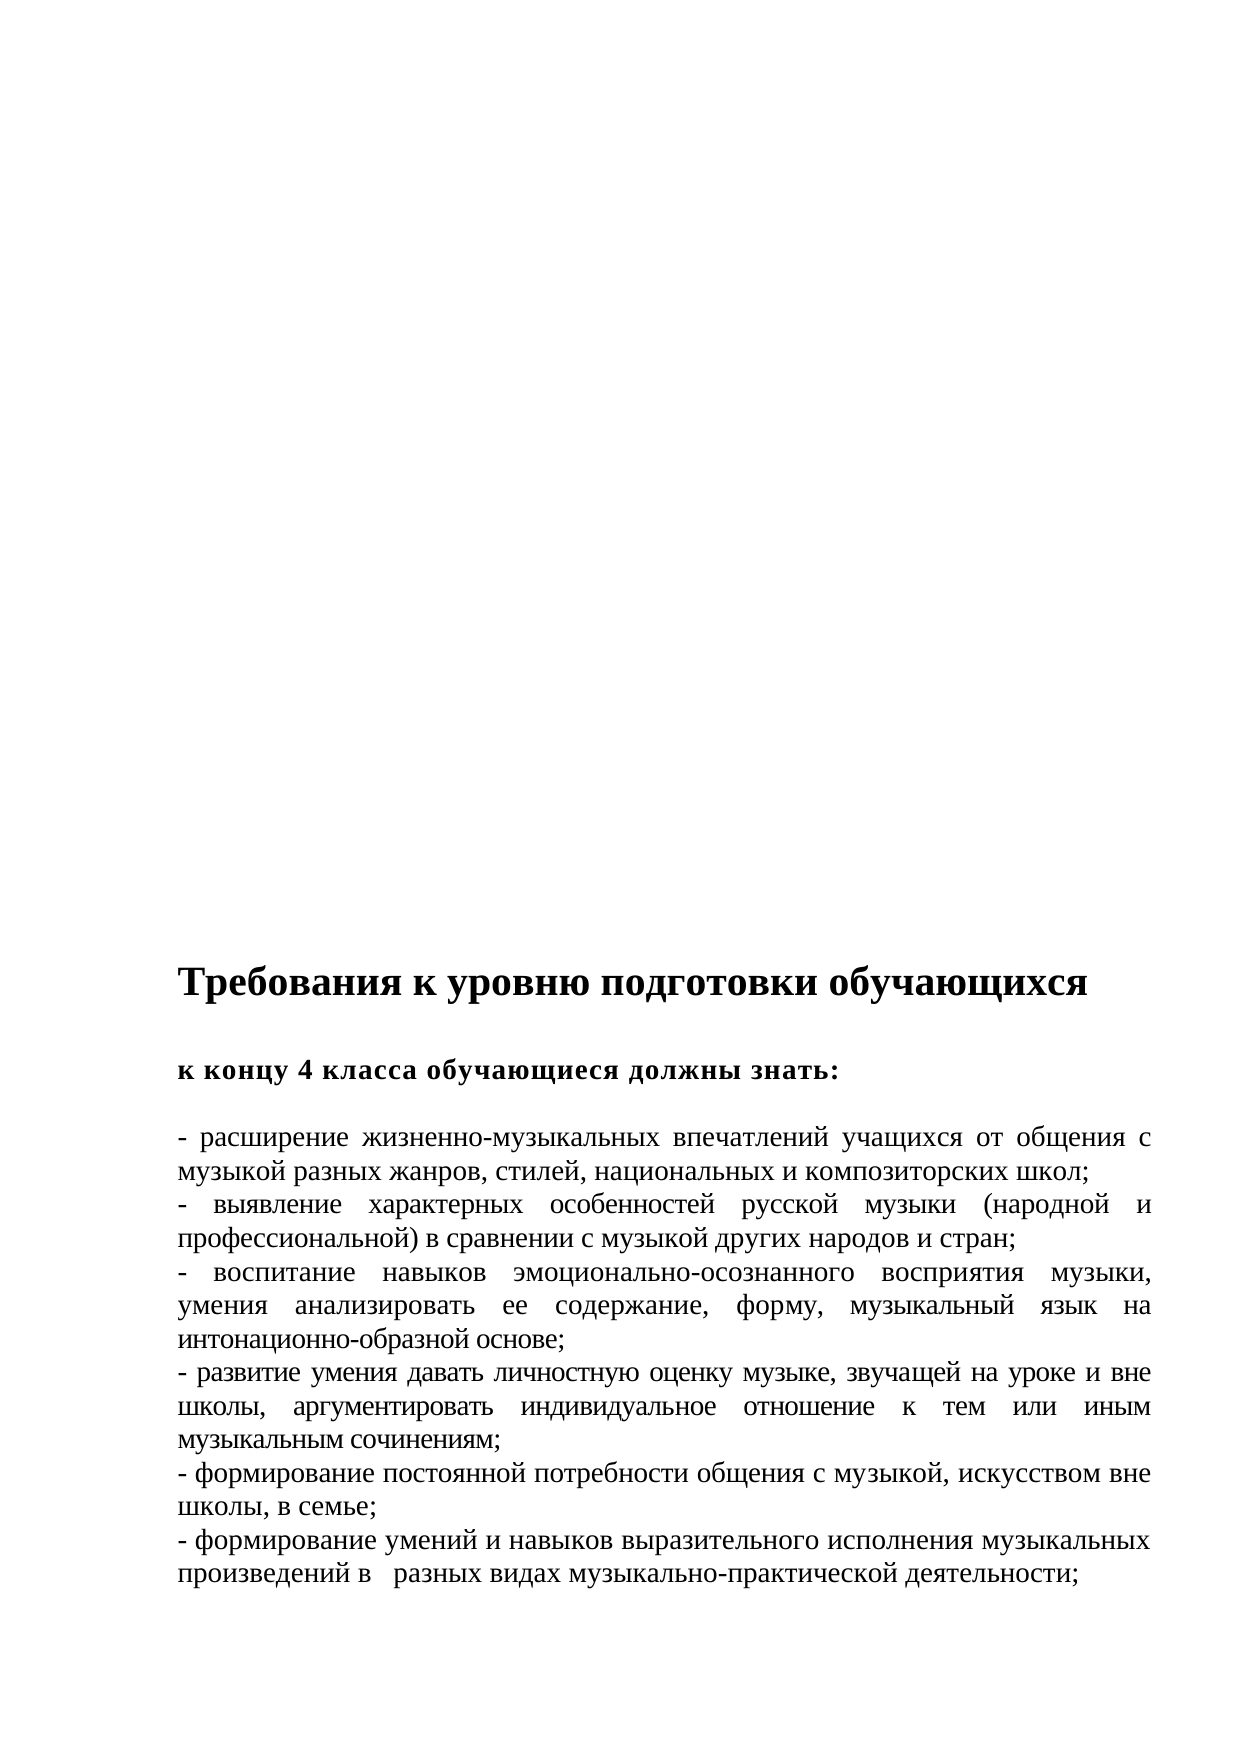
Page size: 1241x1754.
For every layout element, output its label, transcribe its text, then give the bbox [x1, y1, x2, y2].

text - выявление характерных особенностей русской музыки (народной и профессиональной) в сравнении с музыкой других народов и стран; [177, 1187, 1152, 1254]
text - воспитание навыков эмоционально-осознанного восприятия музыки, умения анализировать ее содержание, форму, музыкальный язык на интонационно-образной основе; [177, 1254, 1152, 1354]
text к концу 4 класса обучающиеся должны знать: [177, 1052, 1152, 1086]
text - развитие умения давать личностную оценку музыке, звучащей на уроке и вне школы, аргументировать индивидуальное отношение к тем или иным музыкальным сочинениям; [177, 1354, 1152, 1455]
text - расширение жизненно-музыкальных впечатлений учащихся от общения с музыкой разных жанров, стилей, национальных и композиторских школ; [177, 1119, 1152, 1187]
text - формирование умений и навыков выразительного исполнения музыкальных произведений в разных видах музыкально-практической деятельности; [177, 1522, 1152, 1589]
text Требования к уровню подготовки обучающихся [177, 957, 1152, 1004]
text - формирование постоянной потребности общения с музыкой, искусством вне школы, в семье; [177, 1455, 1152, 1522]
